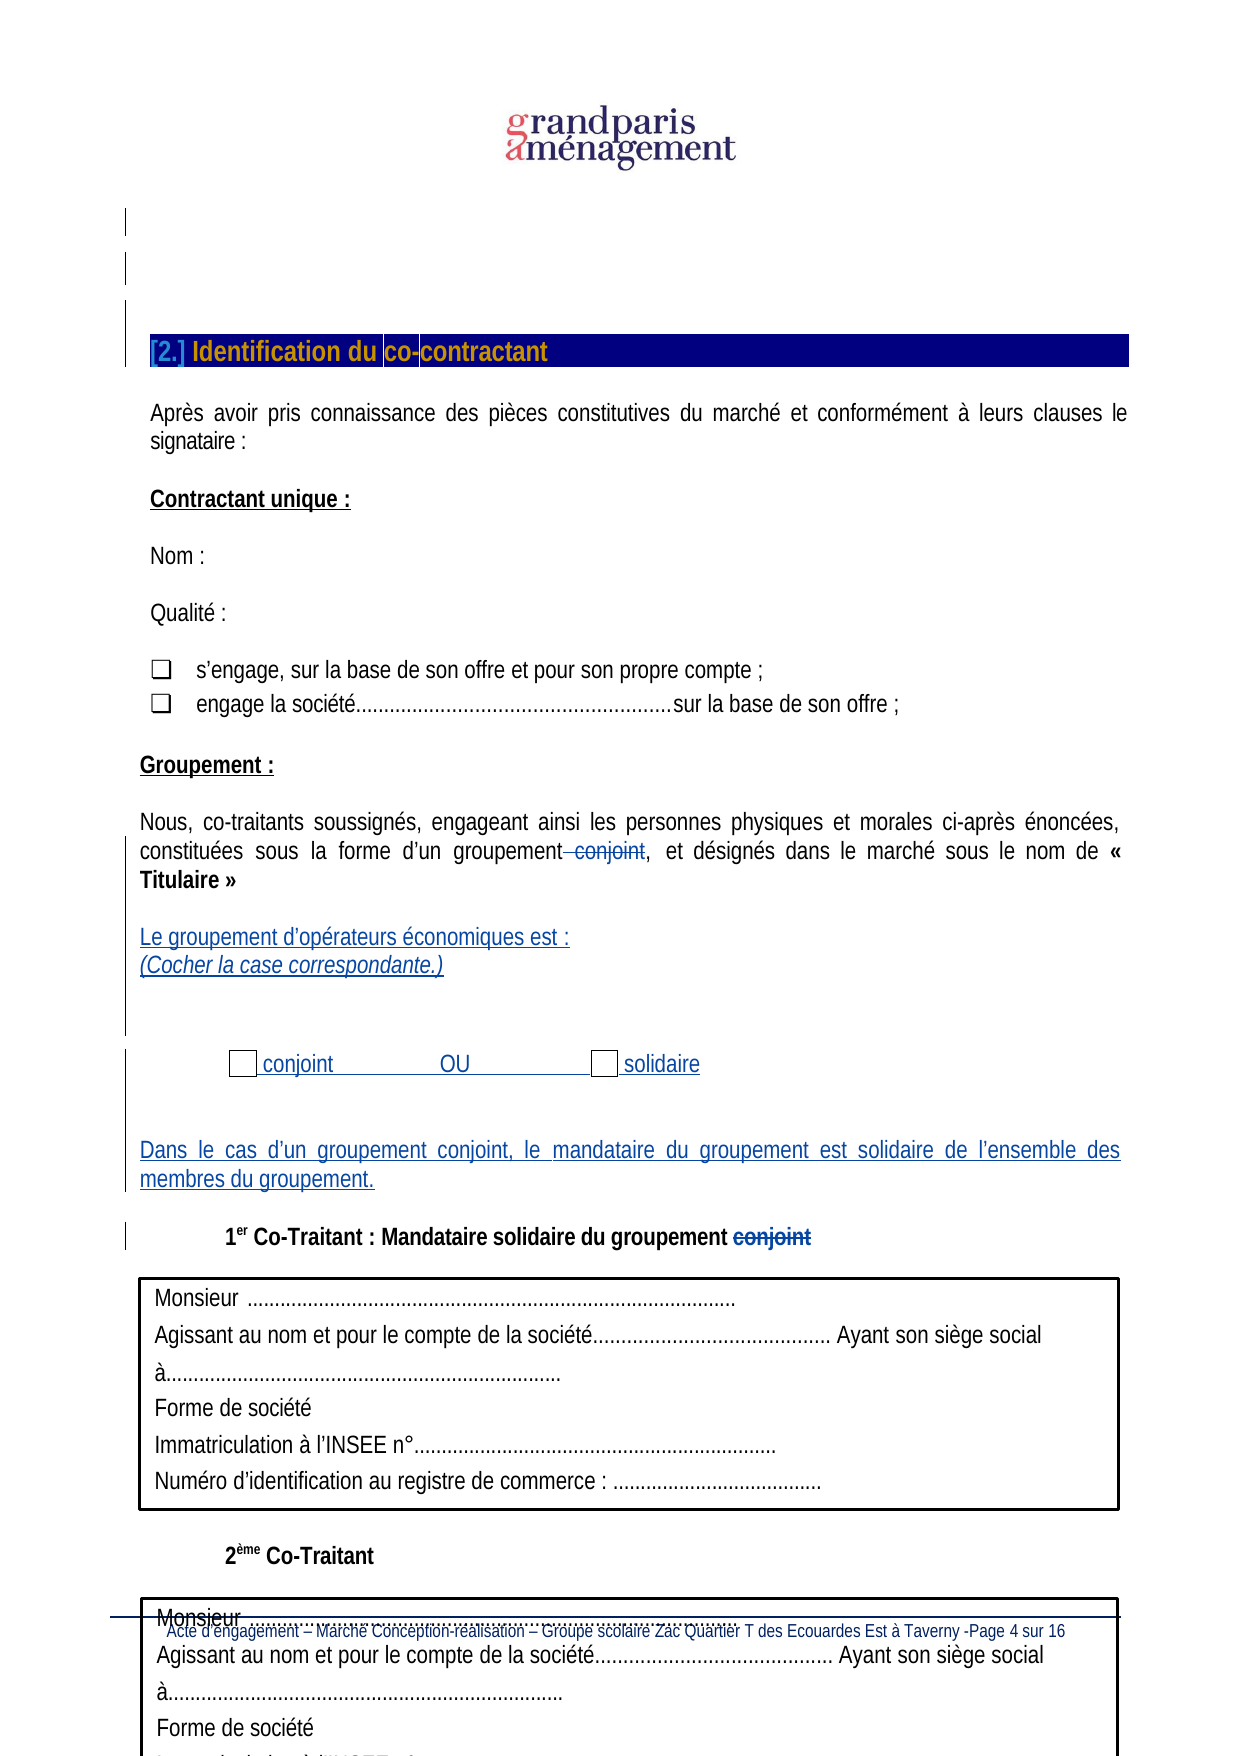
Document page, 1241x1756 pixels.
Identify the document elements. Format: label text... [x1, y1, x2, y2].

text Qualité : [150, 598, 411, 627]
text ❏ engage la société sur la base de son offre ; [150, 686, 1121, 720]
text 1er Co-Traitant : Mandataire solidaire du groupement [225, 1222, 1121, 1250]
text Après avoir pris connaissance des pièces constitutives du marché et conformément à leurs clauses le signataire : [150, 398, 1128, 455]
text Groupement : [139, 749, 1121, 778]
picture [501, 101, 741, 173]
text Contractant unique : [150, 484, 1128, 512]
text 2ème Co-Traitant [225, 1541, 1121, 1570]
text Nom : [150, 541, 411, 570]
text Nous, co-traitants soussignés, engageant ainsi les personnes physiques et morales ci-après énoncées, constituées sous la forme d’un groupement, et désignés dans le marché sous le nom de « Titulaire » [139, 807, 1121, 893]
text ❏ s’engage, sur la base de son offre et pour son propre compte ; [150, 652, 1121, 686]
